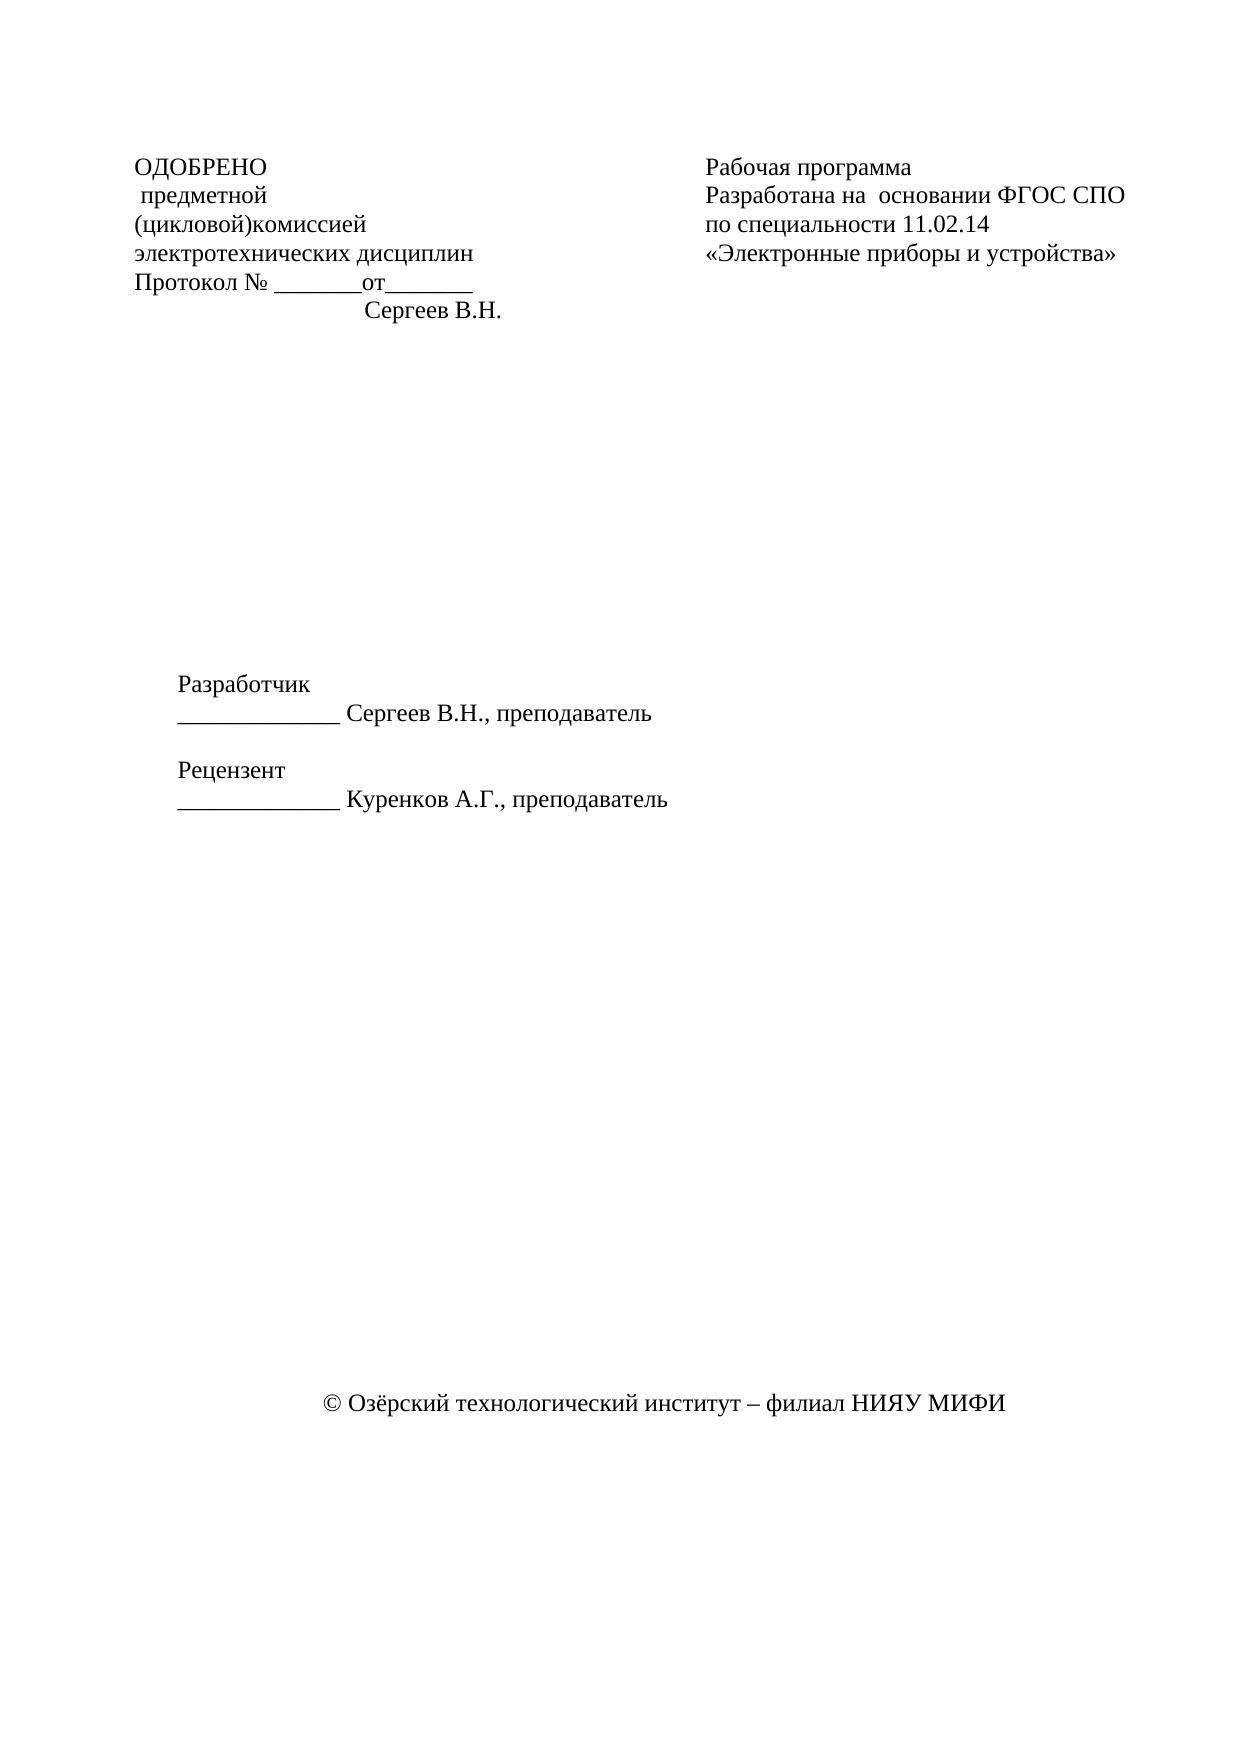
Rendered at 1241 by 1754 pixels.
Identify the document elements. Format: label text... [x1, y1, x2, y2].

text _____________ Сергеев В.Н., преподаватель [177, 698, 1152, 727]
text _____________ Куренков А.Г., преподаватель [177, 784, 1152, 813]
text Разработчик [177, 669, 1152, 698]
text © Озёрский технологический институт – филиал НИЯУ МИФИ [177, 1388, 1152, 1417]
table_header Рабочая программа Разработана на основании ФГОС СПО по специальности 11.02.14 «Электронные приборы и устройства» [694, 152, 1240, 324]
table_header ОДОБРЕНО предметной (цикловой)комиссией электротехнических дисциплин Протокол № _______от_______ Сергеев В.Н. [123, 152, 694, 324]
text Рецензент [177, 755, 1152, 784]
